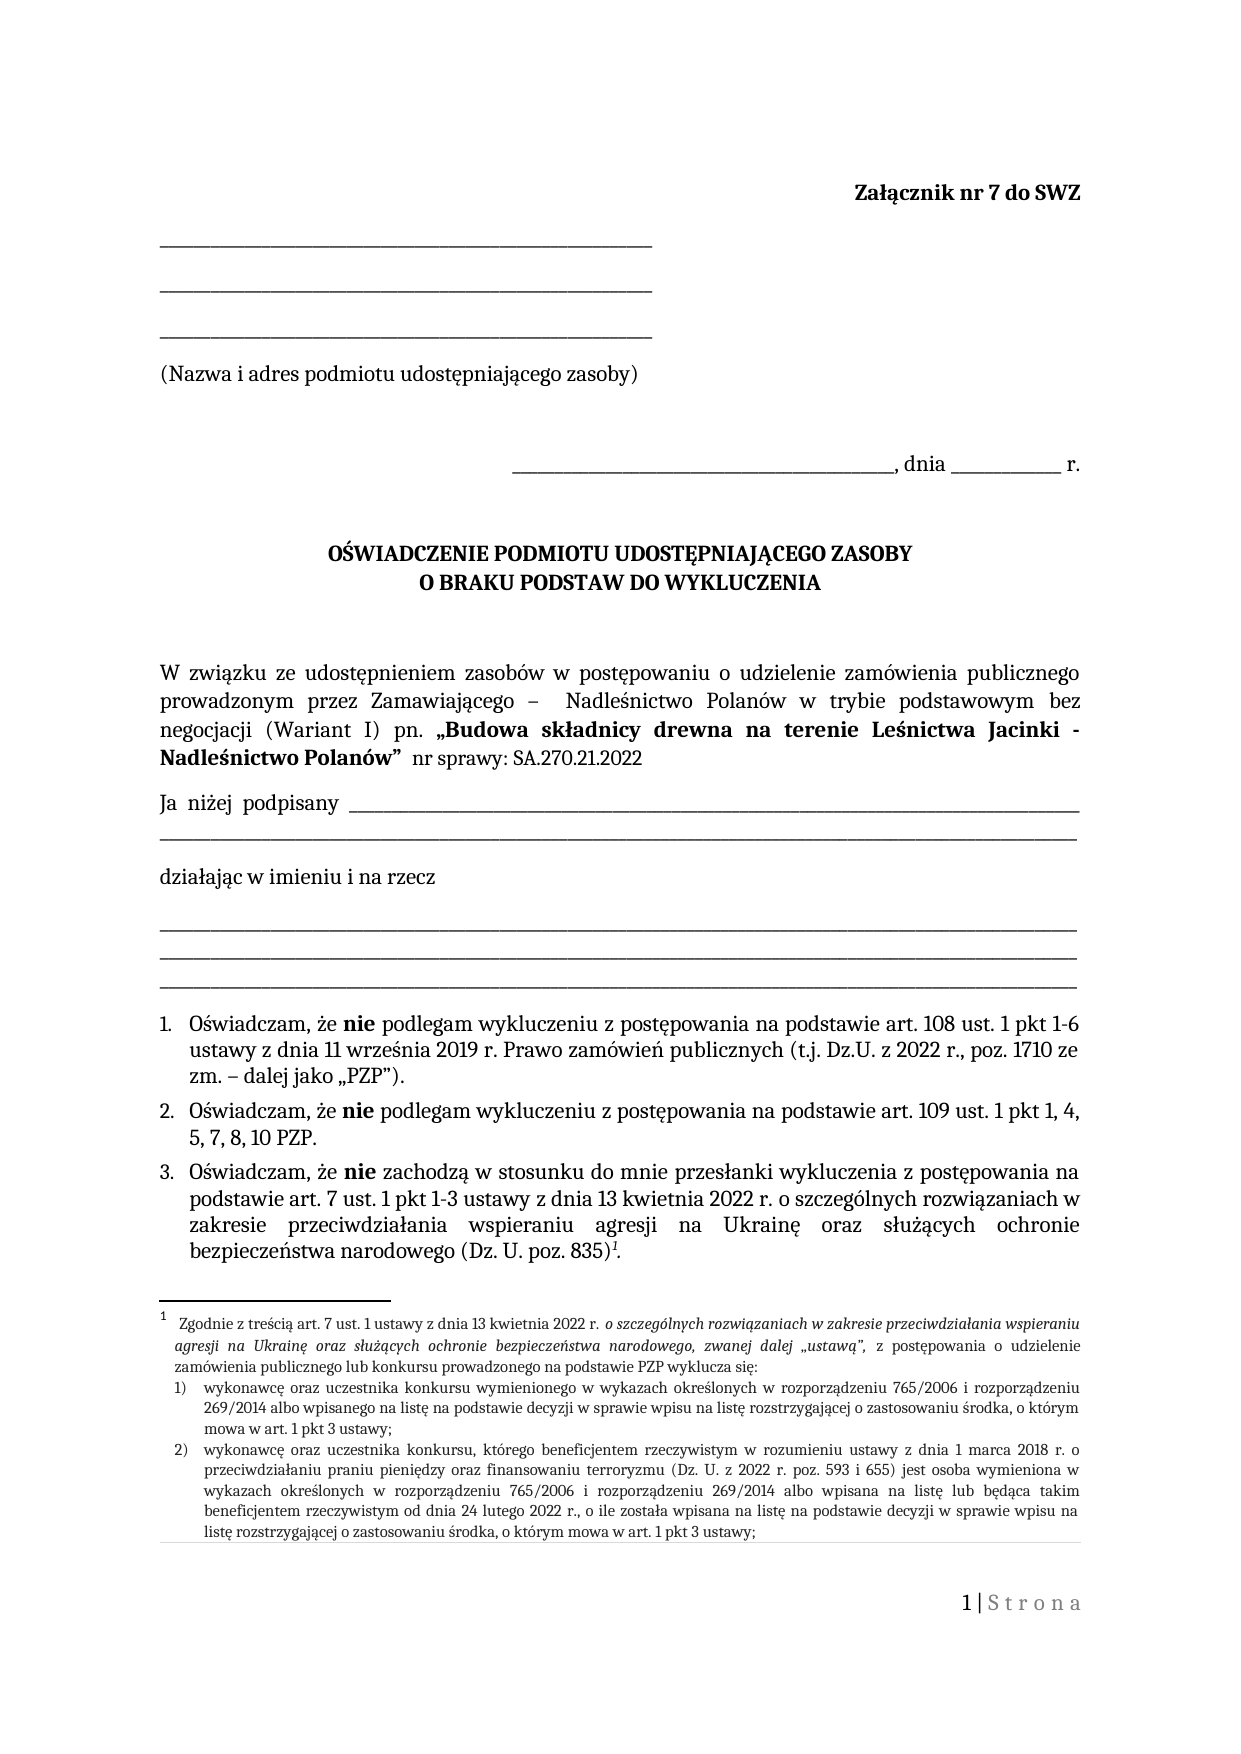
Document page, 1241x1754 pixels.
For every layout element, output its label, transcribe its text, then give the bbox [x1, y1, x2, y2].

text __________________________________________________________ [159, 225, 1081, 251]
list Oświadczam, że nie podlegam wykluczeniu z postępowania na podstawie art. 108 ust. 1 pkt 1-6 ustawy z dnia 11 września 2019 r. Prawo zamówień publicznych (t.j. Dz.U. z 2022 r., poz. 1710 ze zm. – dalej jako „PZP”). [159, 1011, 1081, 1089]
text OŚWIADCZENIE PODMIOTU UDOSTĘPNIAJĄCEGO ZASOBY O BRAKU PODSTAW DO WYKLUCZENIA [159, 541, 1081, 596]
list Oświadczam, że nie zachodzą w stosunku do mnie przesłanki wykluczenia z postępowania na podstawie art. 7 ust. 1 pkt 1-3 ustawy z dnia 13 kwietnia 2022 r. o szczególnych rozwiązaniach w zakresie przeciwdziałania wspieraniu agresji na Ukrainę oraz służących ochronie bezpieczeństwa narodowego (Dz. U. poz. 835). [159, 1159, 1081, 1264]
text __________________________________________________________ [159, 270, 1081, 297]
text działając w imieniu i na rzecz [159, 863, 1081, 890]
text Załącznik nr 7 do SWZ [159, 180, 1081, 206]
text Ja niżej podpisany ______________________________________________________________________________________ ____________________________________________________________________________________________________________ [159, 790, 1081, 845]
text (Nazwa i adres podmiotu udostępniającego zasoby) [159, 360, 1081, 387]
list Oświadczam, że nie podlegam wykluczeniu z postępowania na podstawie art. 109 ust. 1 pkt 1, 4, 5, 7, 8, 10 PZP. [159, 1098, 1081, 1151]
text W związku ze udostępnieniem zasobów w postępowaniu o udzielenie zamówienia publicznego prowadzonym przez Zamawiającego – Nadleśnictwo Polanów w trybie podstawowym bez negocjacji (Wariant I) pn. „Budowa składnicy drewna na terenie Leśnictwa Jacinki - Nadleśnictwo Polanów” nr sprawy: SA.270.21.2022 [159, 659, 1081, 771]
text ____________________________________________________________________________________________________________________________________________________________________________________________________________________________________________________________________________________________________________________________________ [159, 908, 1081, 992]
text __________________________________________________________ [159, 315, 1081, 342]
text _____________________________________________, dnia _____________ r. [159, 451, 1081, 477]
